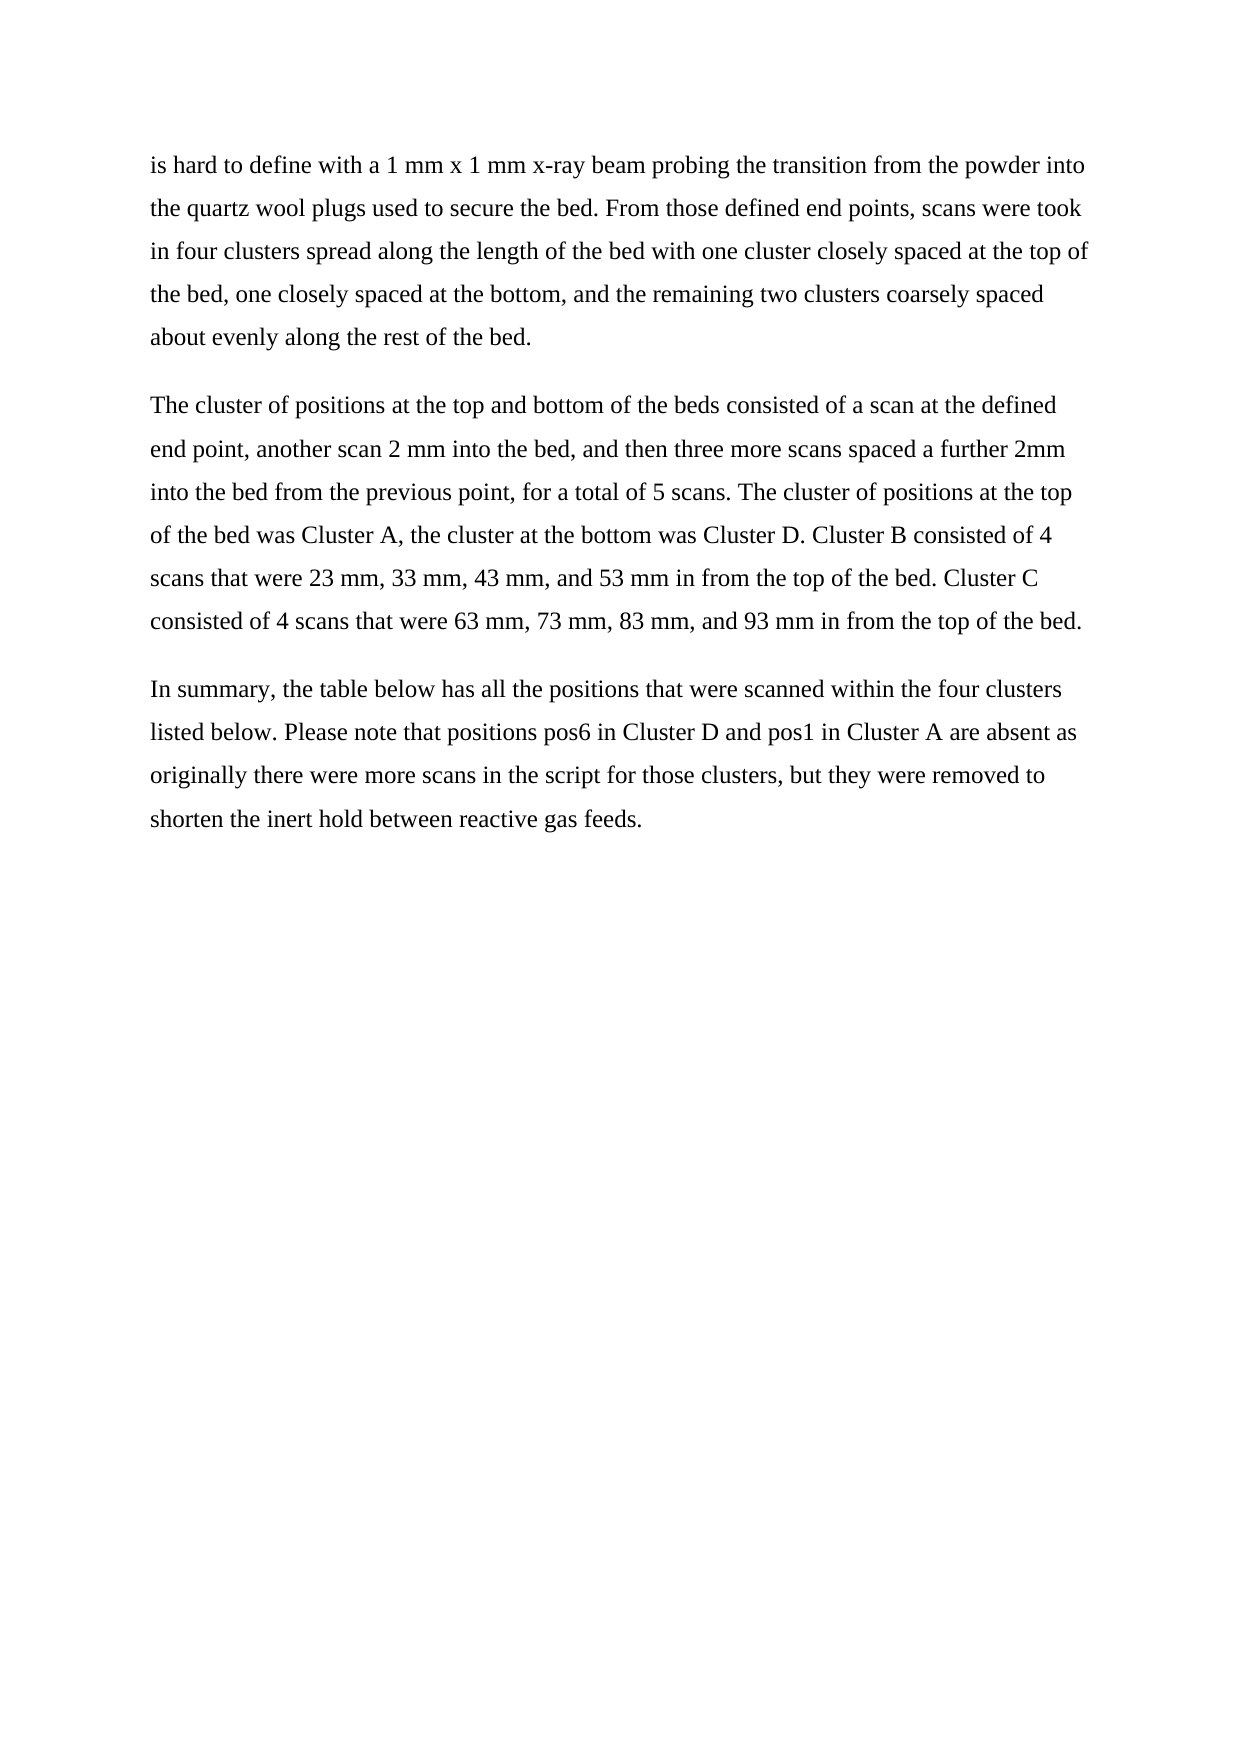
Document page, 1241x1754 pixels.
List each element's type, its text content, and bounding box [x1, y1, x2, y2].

text The cluster of positions at the top and bottom of the beds consisted of a scan at the defined end point, another scan 2 mm into the bed, and then three more scans spaced a further 2mm into the bed from the previous point, for a total of 5 scans. The cluster of positions at the top of the bed was Cluster A, the cluster at the bottom was Cluster D. Cluster B consisted of 4 scans that were 23 mm, 33 mm, 43 mm, and 53 mm in from the top of the bed. Cluster C consisted of 4 scans that were 63 mm, 73 mm, 83 mm, and 93 mm in from the top of the bed. [150, 391, 1090, 635]
text In summary, the table below has all the positions that were scanned within the four clusters listed below. Please note that positions pos6 in Cluster D and pos1 in Cluster A are absent as originally there were more scans in the script for those clusters, but they were removed to shorten the inert hold between reactive gas feeds. [150, 674, 1090, 832]
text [150, 150, 1090, 351]
